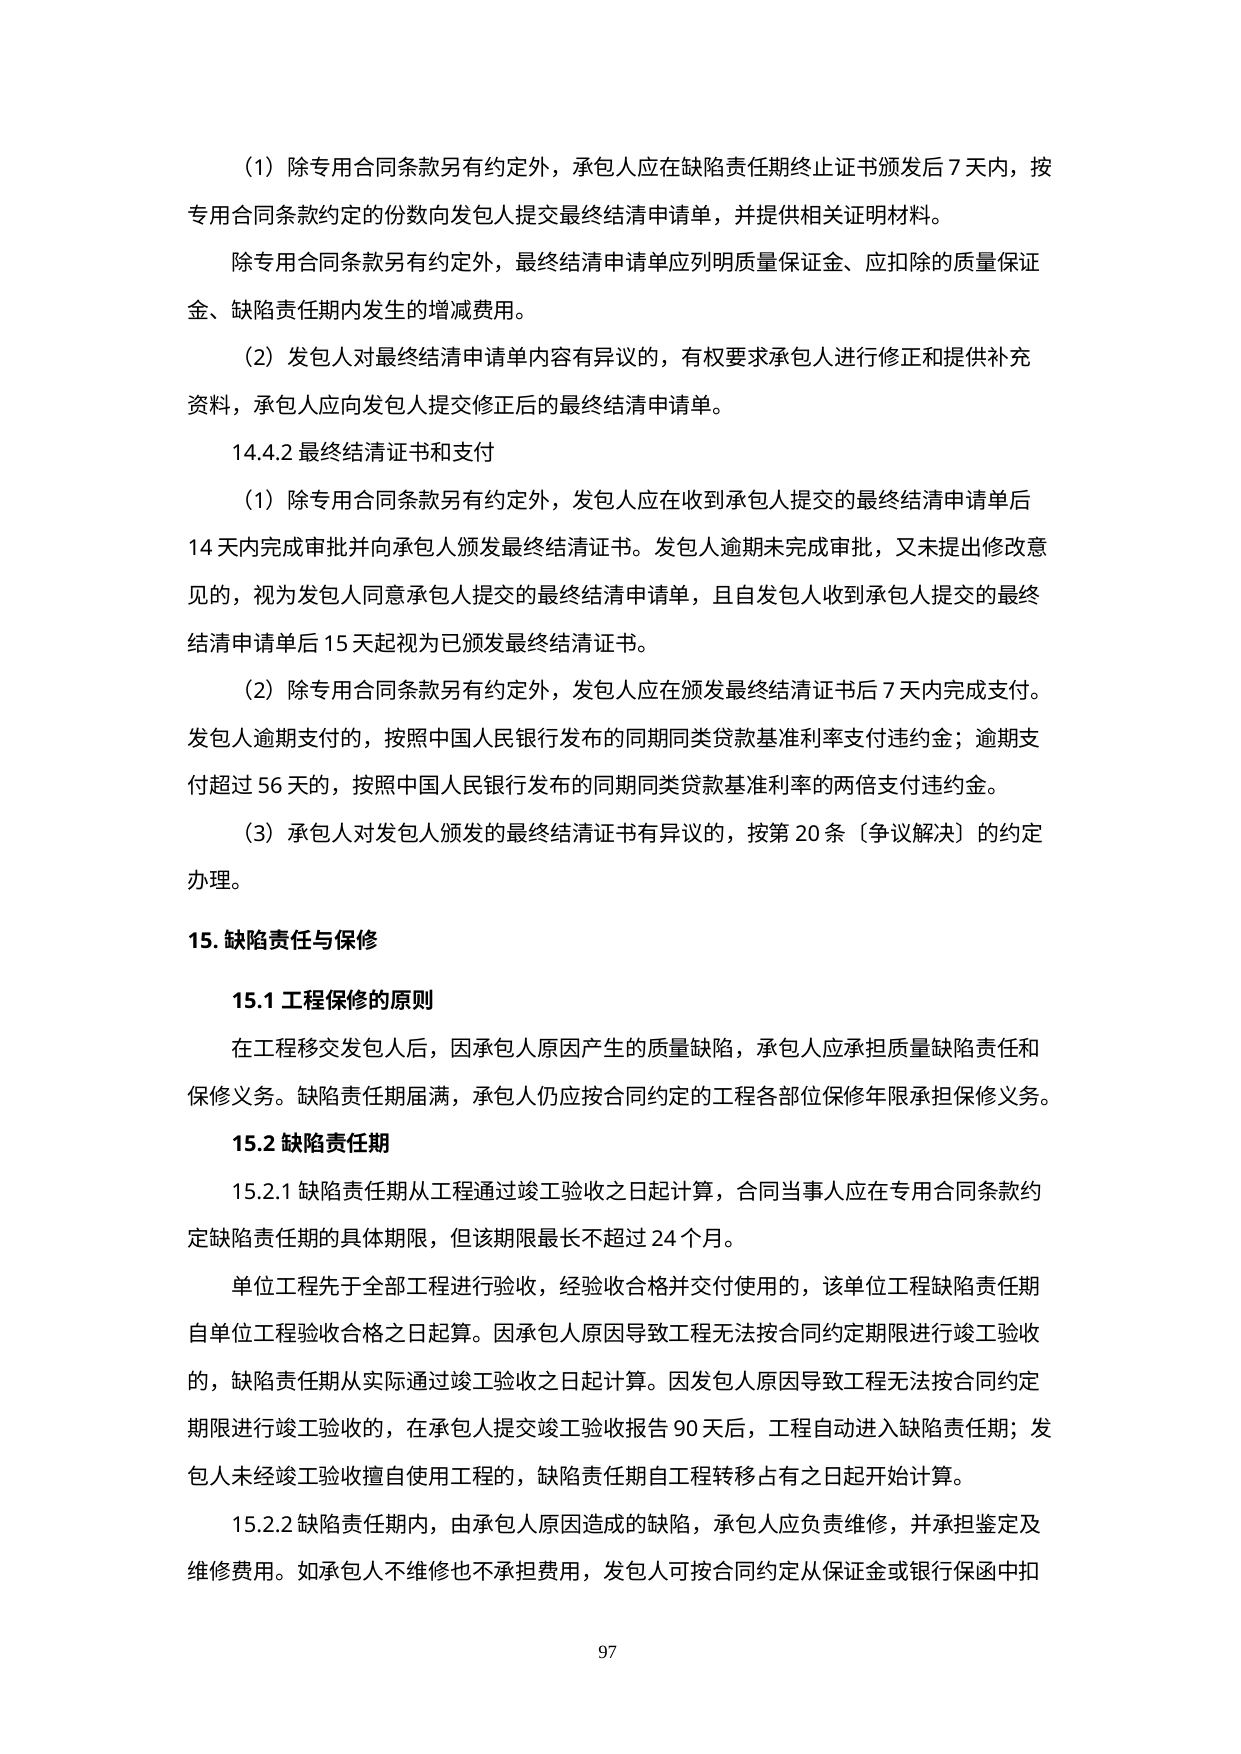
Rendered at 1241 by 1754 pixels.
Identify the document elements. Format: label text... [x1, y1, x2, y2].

text 单位工程先于全部工程进行验收，经验收合格并交付使用的，该单位工程缺陷责任期自单位工程验收合格之日起算。因承包人原因导致工程无法按合同约定期限进行竣工验收的，缺陷责任期从实际通过竣工验收之日起计算。因发包人原因导致工程无法按合同约定期限进行竣工验收的，在承包人提交竣工验收报告90天后，工程自动进入缺陷责任期；发包人未经竣工验收擅自使用工程的，缺陷责任期自工程转移占有之日起开始计算。 [187, 1269, 1053, 1491]
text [187, 1507, 1053, 1586]
text 在工程移交发包人后，因承包人原因产生的质量缺陷，承包人应承担质量缺陷责任和保修义务。缺陷责任期届满，承包人仍应按合同约定的工程各部位保修年限承担保修义务。 [187, 1031, 1053, 1110]
text （2）发包人对最终结清申请单内容有异议的，有权要求承包人进行修正和提供补充资料，承包人应向发包人提交修正后的最终结清申请单。 [187, 340, 1053, 419]
text 14.4.2 最终结清证书和支付 [187, 435, 1053, 467]
text （3）承包人对发包人颁发的最终结清证书有异议的，按第20条〔争议解决〕的约定办理。 [187, 816, 1053, 895]
text （1）除专用合同条款另有约定外，发包人应在收到承包人提交的最终结清申请单后14天内完成审批并向承包人颁发最终结清证书。发包人逾期未完成审批，又未提出修改意见的，视为发包人同意承包人提交的最终结清申请单，且自发包人收到承包人提交的最终结清申请单后15天起视为已颁发最终结清证书。 [187, 483, 1053, 657]
text （2）除专用合同条款另有约定外，发包人应在颁发最终结清证书后7天内完成支付。发包人逾期支付的，按照中国人民银行发布的同期同类贷款基准利率支付违约金；逾期支付超过56天的，按照中国人民银行发布的同期同类贷款基准利率的两倍支付违约金。 [187, 673, 1053, 800]
text 15.2.1 缺陷责任期从工程通过竣工验收之日起计算，合同当事人应在专用合同条款约定缺陷责任期的具体期限，但该期限最长不超过24个月。 [187, 1174, 1053, 1253]
subtitle 15.2 缺陷责任期 [187, 1126, 1053, 1158]
subtitle 15.1 工程保修的原则 [187, 983, 1053, 1015]
subtitle 15. 缺陷责任与保修 [187, 923, 1053, 955]
text 除专用合同条款另有约定外，最终结清申请单应列明质量保证金、应扣除的质量保证金、缺陷责任期内发生的增减费用。 [187, 245, 1053, 324]
text （1）除专用合同条款另有约定外，承包人应在缺陷责任期终止证书颁发后7天内，按专用合同条款约定的份数向发包人提交最终结清申请单，并提供相关证明材料。 [187, 150, 1053, 229]
